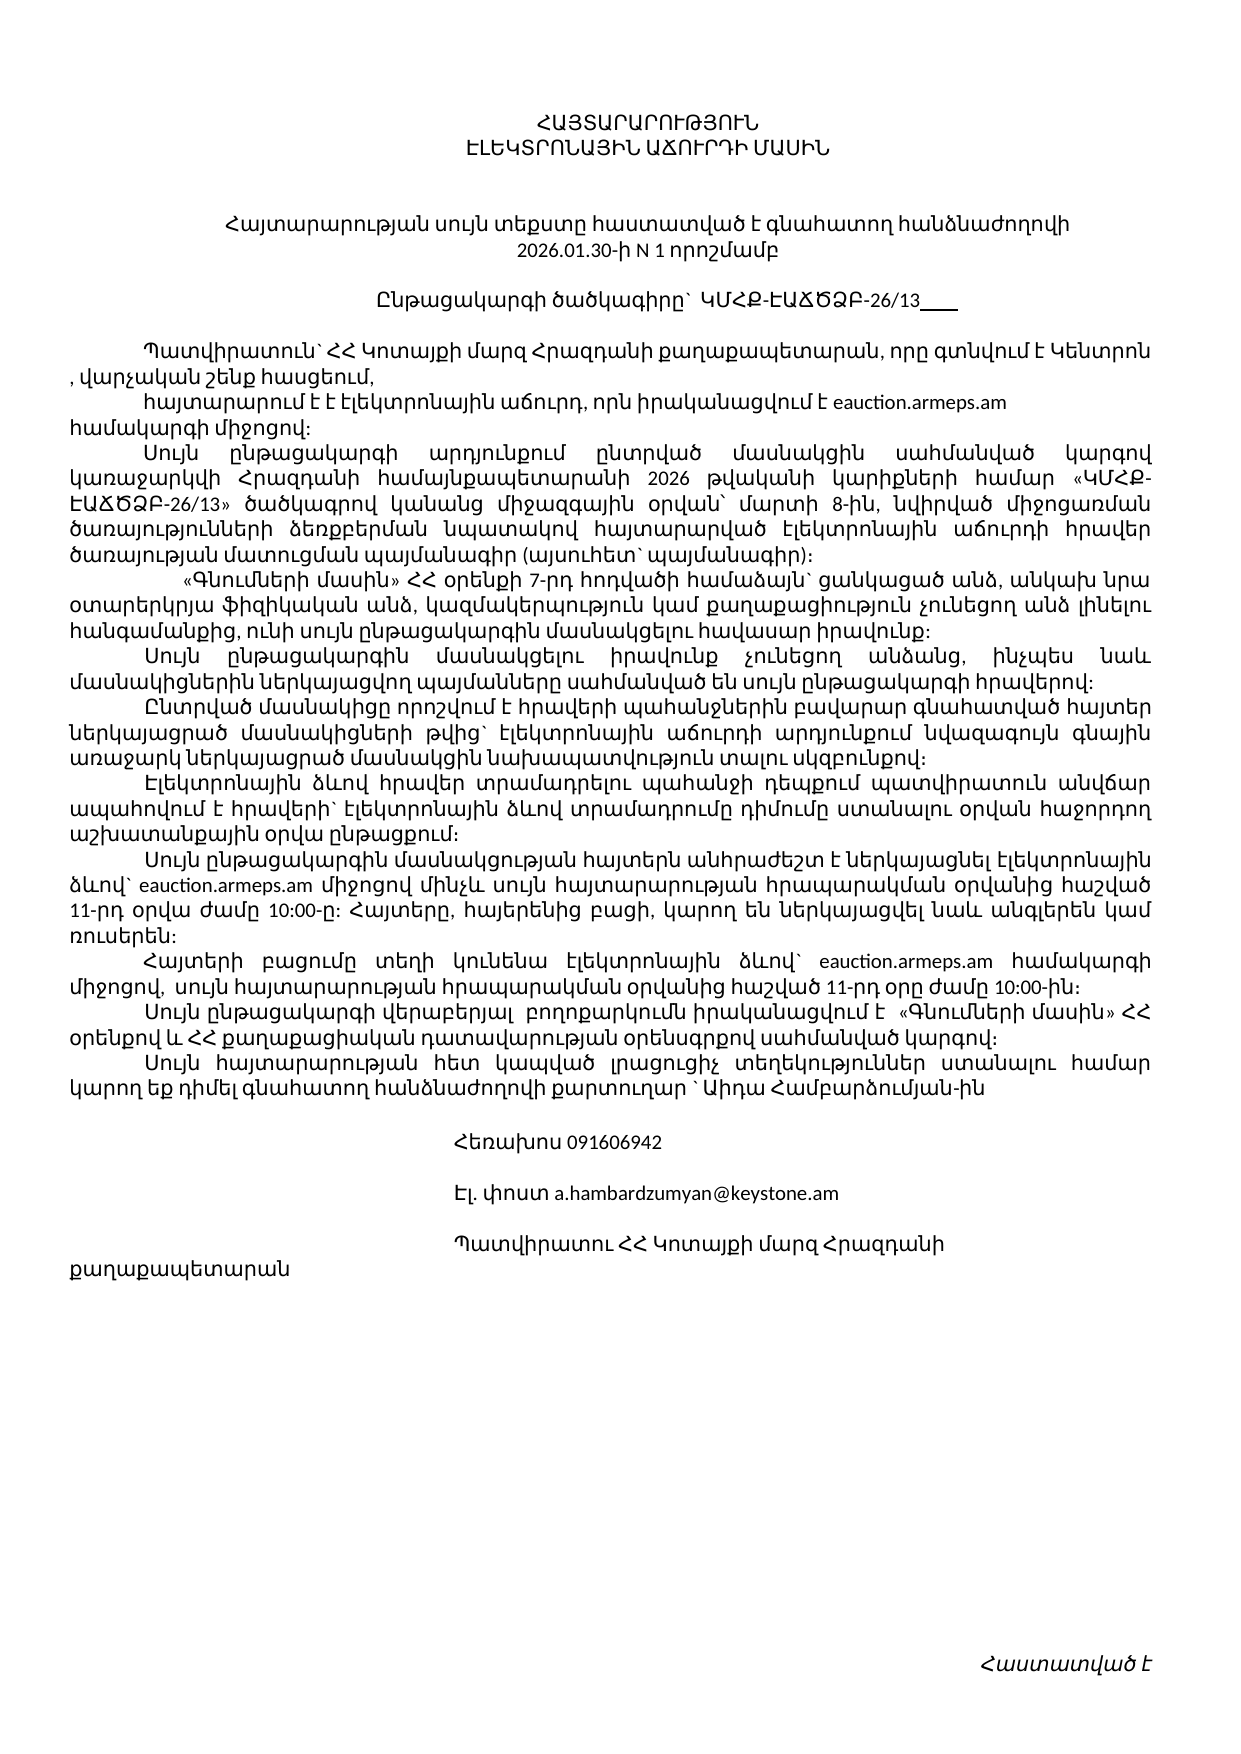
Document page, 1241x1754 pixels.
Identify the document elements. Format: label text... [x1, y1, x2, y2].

text Ընտրված մասնակիցը որոշվում է հրավերի պահանջներին բավարար գնահատված հայտեր ներկայացրած մասնակիցների թվից` էլեկտրոնային աճուրդի արդյունքում նվազագույն գնային առաջարկ ներկայացրած մասնակցին նախապատվություն տալու սկզբունքով։ [69, 694, 1152, 771]
text Պատվիրատու ՀՀ Կոտայքի մարզ Հրազդանի քաղաքապետարան [69, 1231, 1152, 1282]
text Հաստատված է [69, 1651, 1152, 1676]
text Սույն ընթացակարգի արդյունքում ընտրված մասնակցին սահմանված կարգով կառաջարկվի Հրազդանի համայնքապետարանի 2026 թվականի կարիքների համար «ԿՄՀՔ-ԷԱՃԾՁԲ-26/13» ծածկագրով կանանց միջազգային օրվան՝ մարտի 8-ին, նվիրված միջոցառման ծառայությունների ձեռքբերման նպատակով հայտարարված էլեկտրոնային աճուրդի հրավեր ծառայության մատուցման պայմանագիր (այսուհետ` պայմանագիր)։ [69, 440, 1152, 567]
text ԷԼԵԿՏՐՈՆԱՅԻՆ ԱՃՈՒՐԴԻ ՄԱՍԻՆ [69, 135, 1152, 161]
text Սույն ընթացակարգի վերաբերյալ բողոքարկումն իրականացվում է «Գնումների մասին» ՀՀ օրենքով և ՀՀ քաղաքացիական դատավարության օրենսգրքով սահմանված կարգով։ [69, 999, 1152, 1050]
text «Գնումների մասին» ՀՀ օրենքի 7-րդ հոդվածի համաձայն` ցանկացած անձ, անկախ նրա օտարերկրյա ֆիզիկական անձ, կազմակերպություն կամ քաղաքացիություն չունեցող անձ լինելու հանգամանքից, ունի սույն ընթացակարգին մասնակցելու հավասար իրավունք: [69, 567, 1152, 643]
text 2026.01.30 -ի N 1 որոշմամբ [69, 237, 1152, 262]
text Հայտարարության սույն տեքստը հաստատված է գնահատող հանձնաժողովի [69, 211, 1152, 237]
text Սույն ընթացակարգին մասնակցության հայտերն անհրաժեշտ է ներկայացնել էլեկտրոնային ձևով` eauction.armeps.am միջոցով մինչև սույն հայտարարության հրապարակման օրվանից հաշված 11-րդ օրվա ժամը 10:00-ը: Հայտերը, հայերենից բացի, կարող են ներկայացվել նաև անգլերեն կամ ռուսերեն: [69, 847, 1152, 948]
text հայտարարում է է էլեկտրոնային աճուրդ, որն իրականացվում է eauction.armeps.am համակարգի միջոցով: [69, 389, 1152, 440]
text Սույն հայտարարության հետ կապված լրացուցիչ տեղեկություններ ստանալու համար կարող եք դիմել գնահատող հանձնաժողովի քարտուղար ` Աիդա Համբարձումյան-ին [69, 1050, 1152, 1101]
text Սույն ընթացակարգին մասնակցելու իրավունք չունեցող անձանց, ինչպես նաև մասնակիցներին ներկայացվող պայմանները սահմանված են սույն ընթացակարգի հրավերով: [69, 643, 1152, 694]
text Պատվիրատուն` ՀՀ Կոտայքի մարզ Հրազդանի քաղաքապետարան, որը գտնվում է Կենտրոն , վարչական շենք հասցեում, [69, 338, 1152, 389]
text Հեռախոս 091606942 [69, 1129, 1152, 1155]
text ՀԱՅՏԱՐԱՐՈՒԹՅՈՒՆ [69, 110, 1152, 135]
text Էլեկտրոնային ձևով հրավեր տրամադրելու պահանջի դեպքում պատվիրատուն անվճար ապահովում է հրավերի` էլեկտրոնային ձևով տրամադրումը դիմումը ստանալու օրվան հաջորդող աշխատանքային օրվա ընթացքում։ [69, 771, 1152, 847]
text Ընթացակարգի ծածկագիրը` ԿՄՀՔ-ԷԱՃԾՁԲ-26/13 [69, 288, 1152, 313]
text Էլ. փոստ a.hambardzumyan@keystone.am [69, 1180, 1152, 1206]
text Հայտերի բացումը տեղի կունենա էլեկտրոնային ձևով` eauction.armeps.am համակարգի միջոցով, սույն հայտարարության հրապարակման օրվանից հաշված 11-րդ օրը ժամը 10:00-ին։ [69, 948, 1152, 999]
